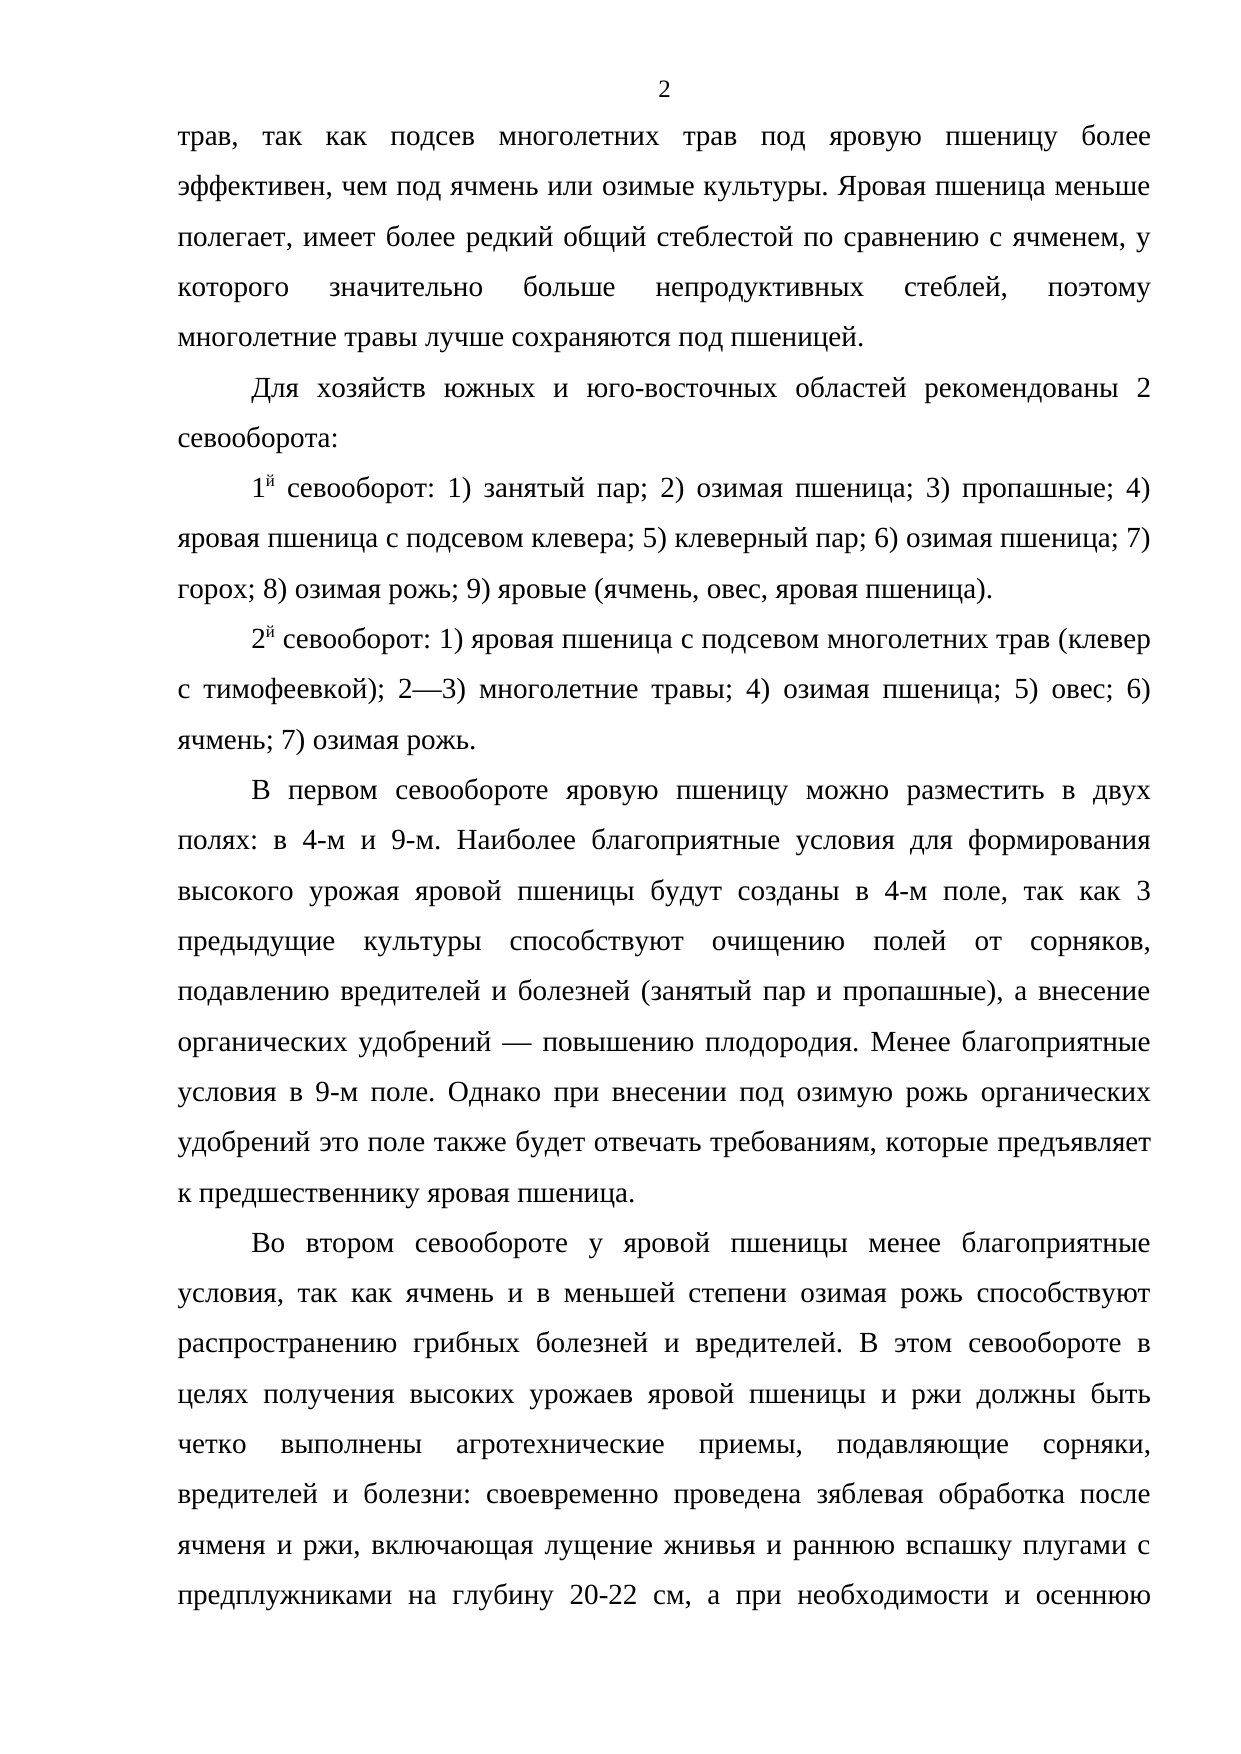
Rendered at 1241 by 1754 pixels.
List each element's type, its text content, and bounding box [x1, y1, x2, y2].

text 1й севооборот: 1) занятый пар; 2) озимая пшеница; 3) пропашные; 4) яровая пшеница с подсевом клевера; 5) клеверный пар; 6) озимая пшеница; 7) горох; 8) озимая рожь; 9) яровые (ячмень, овес, яровая пшеница). [177, 470, 1152, 604]
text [177, 118, 1152, 353]
text Для хозяйств южных и юго-восточных областей рекомендованы 2 севооборота: [177, 370, 1152, 453]
text В первом севообороте яровую пшеницу можно разместить в двух полях: в 4-м и 9-м. Наиболее благоприятные условия для формирования высокого урожая яровой пшеницы будут созданы в 4-м поле, так как 3 предыдущие культуры способствуют очищению полей от сорняков, подавлению вредителей и болезней (занятый пар и пропашные), а внесение органических удобрений — повышению плодородия. Менее благоприятные условия в 9-м поле. Однако при внесении под озимую рожь органических удобрений это поле также будет отвечать требованиям, которые предъявляет к предшественнику яровая пшеница. [177, 772, 1152, 1208]
text 2й севооборот: 1) яровая пшеница с подсевом многолетних трав (клевер с тимофеевкой); 2—3) многолетние травы; 4) озимая пшеница; 5) овес; 6) ячмень; 7) озимая рожь. [177, 621, 1152, 755]
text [177, 1225, 1152, 1611]
